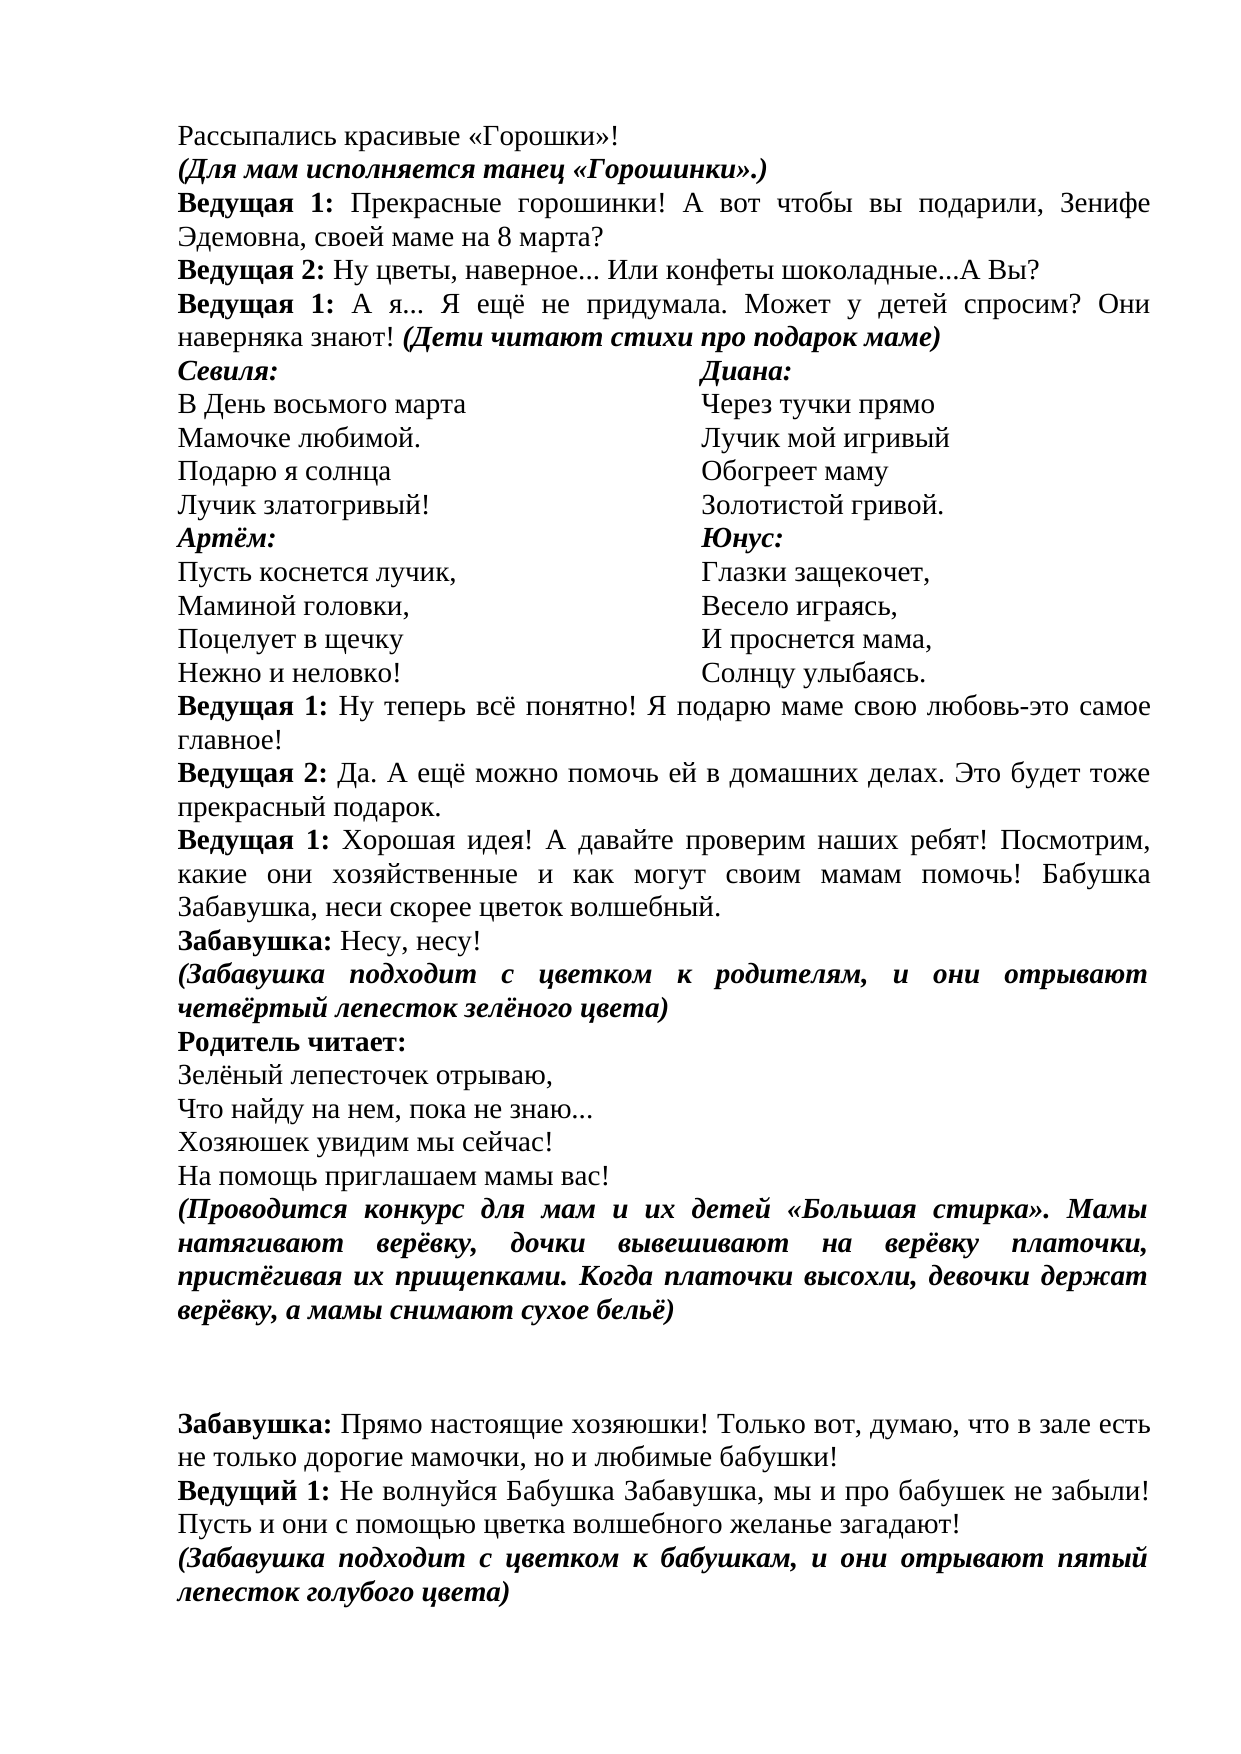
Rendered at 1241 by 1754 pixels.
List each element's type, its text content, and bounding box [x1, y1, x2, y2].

text Ведущая 1: Хорошая идея! А давайте проверим наших ребят! Посмотрим, какие они хозяйственные и как могут своим мамам помочь! Бабушка Забавушка, неси скорее цветок волшебный. [177, 822, 1152, 923]
text Забавушка: Несу, несу! [177, 923, 1152, 957]
text Севиля: [177, 353, 627, 386]
text Рассыпались красивые «Горошки»! [177, 118, 1152, 152]
text (Забавушка подходит с цветком к родителям, и они отрывают четвёртый лепесток зелёного цвета) [177, 957, 1152, 1024]
text Хозяюшек увидим мы сейчас! [177, 1124, 1152, 1158]
text Ведущая 1: А я... Я ещё не придумала. Может у детей спросим? Они наверняка знают! (Дети читают стихи про подарок маме) [177, 286, 1152, 353]
text В День восьмого марта Мамочке любимой. Подарю я солнца Лучик златогривый! [177, 386, 627, 521]
text Ведущая 1: Прекрасные горошинки! А вот чтобы вы подарили, Зенифе Эдемовна, своей маме на 8 марта? [177, 185, 1152, 252]
text Родитель читает: Зелёный лепесточек отрываю, [177, 1024, 1152, 1091]
text Диана: [701, 353, 1152, 386]
text Артём: [177, 521, 627, 554]
text Ведущая 2: Ну цветы, наверное... Или конфеты шоколадные...А Вы? [177, 252, 1152, 286]
text (Для мам исполняется танец «Горошинки».) [177, 152, 1152, 185]
text (Проводится конкурс для мам и их детей «Большая стирка». Мамы натягивают верёвку, дочки вывешивают на верёвку платочки, пристёгивая их прищепками. Когда платочки высохли, девочки держат верёвку, а мамы снимают сухое бельё) [177, 1191, 1152, 1326]
text Ведущая 1: Ну теперь всё понятно! Я подарю маме свою любовь-это самое главное! [177, 688, 1152, 755]
text Что найду на нем, пока не знаю... [177, 1091, 1152, 1124]
text На помощь приглашаем мамы вас! [177, 1158, 1152, 1191]
text (Забавушка подходит с цветком к бабушкам, и они отрывают пятый лепесток голубого цвета) [177, 1540, 1152, 1607]
text Юнус: [701, 521, 1152, 554]
text Ведущая 2: Да. А ещё можно помочь ей в домашних делах. Это будет тоже прекрасный подарок. [177, 755, 1152, 822]
text Забавушка: Прямо настоящие хозяюшки! Только вот, думаю, что в зале есть не только дорогие мамочки, но и любимые бабушки! [177, 1406, 1152, 1473]
text Глазки защекочет, Весело играясь, И проснется мама, Солнцу улыбаясь. [701, 554, 1152, 688]
text Ведущий 1: Не волнуйся Бабушка Забавушка, мы и про бабушек не забыли! Пусть и они с помощью цветка волшебного желанье загадают! [177, 1473, 1152, 1540]
text Пусть коснется лучик, Маминой головки, Поцелует в щечку Нежно и неловко! [177, 554, 627, 688]
text Через тучки прямо Лучик мой игривый Обогреет маму Золотистой гривой. [701, 386, 1152, 521]
